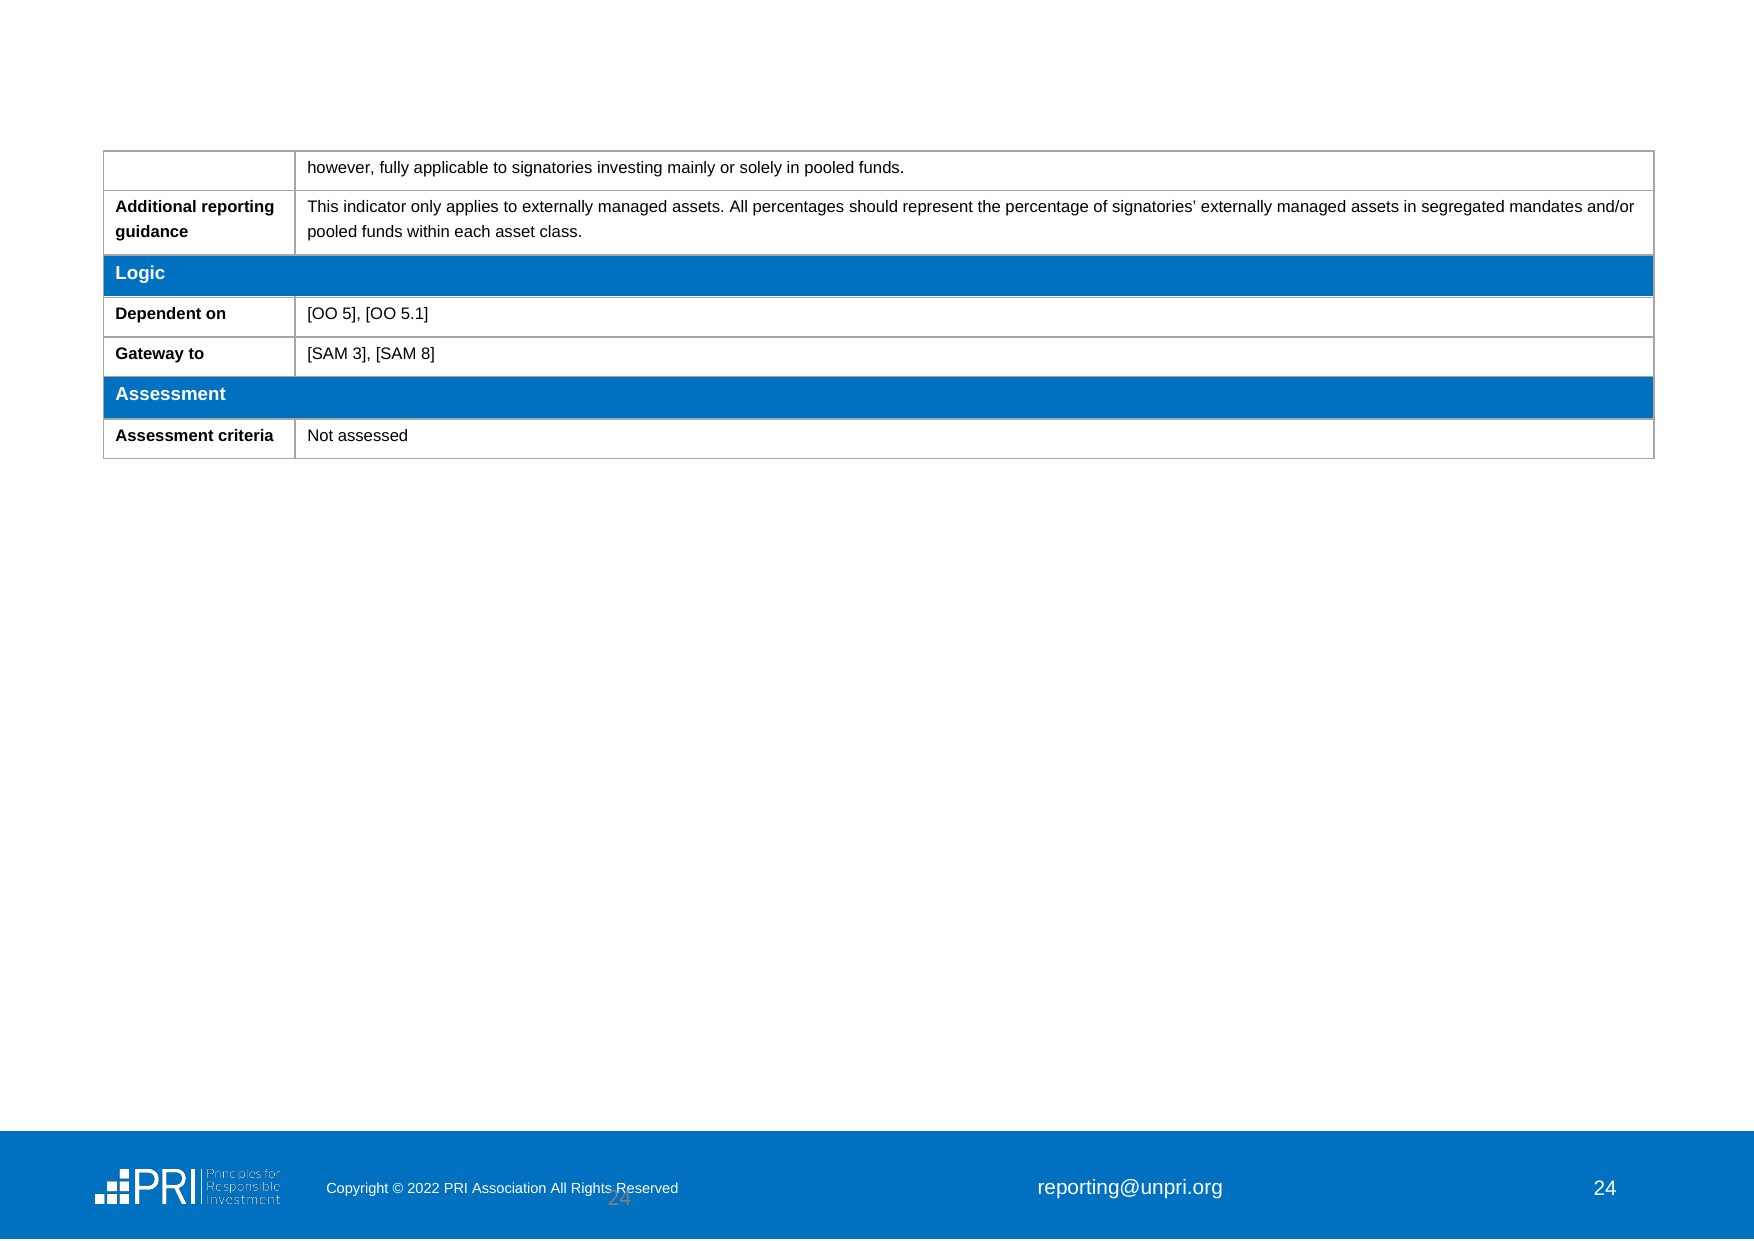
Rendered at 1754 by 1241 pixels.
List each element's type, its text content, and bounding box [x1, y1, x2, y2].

table_cell This indicator only applies to externally managed assets. All percentages should represent the percentage of signatories’ externally managed assets in segregated mandates and/or pooled funds within each asset class. [296, 191, 1653, 254]
table_cell Additional reporting guidance [104, 191, 294, 254]
table_cell Assessment [104, 377, 1653, 418]
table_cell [296, 152, 1653, 190]
table_cell Assessment criteria [104, 420, 294, 457]
table_cell Dependent on [104, 298, 294, 336]
table_cell Logic [104, 256, 1653, 296]
table_cell Not assessed [296, 420, 1653, 457]
picture [92, 1166, 282, 1207]
table_cell [SAM 3], [SAM 8] [296, 338, 1653, 376]
table_cell [OO 5], [OO 5.1] [296, 298, 1653, 336]
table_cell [104, 152, 294, 190]
table_cell Gateway to [104, 338, 294, 376]
